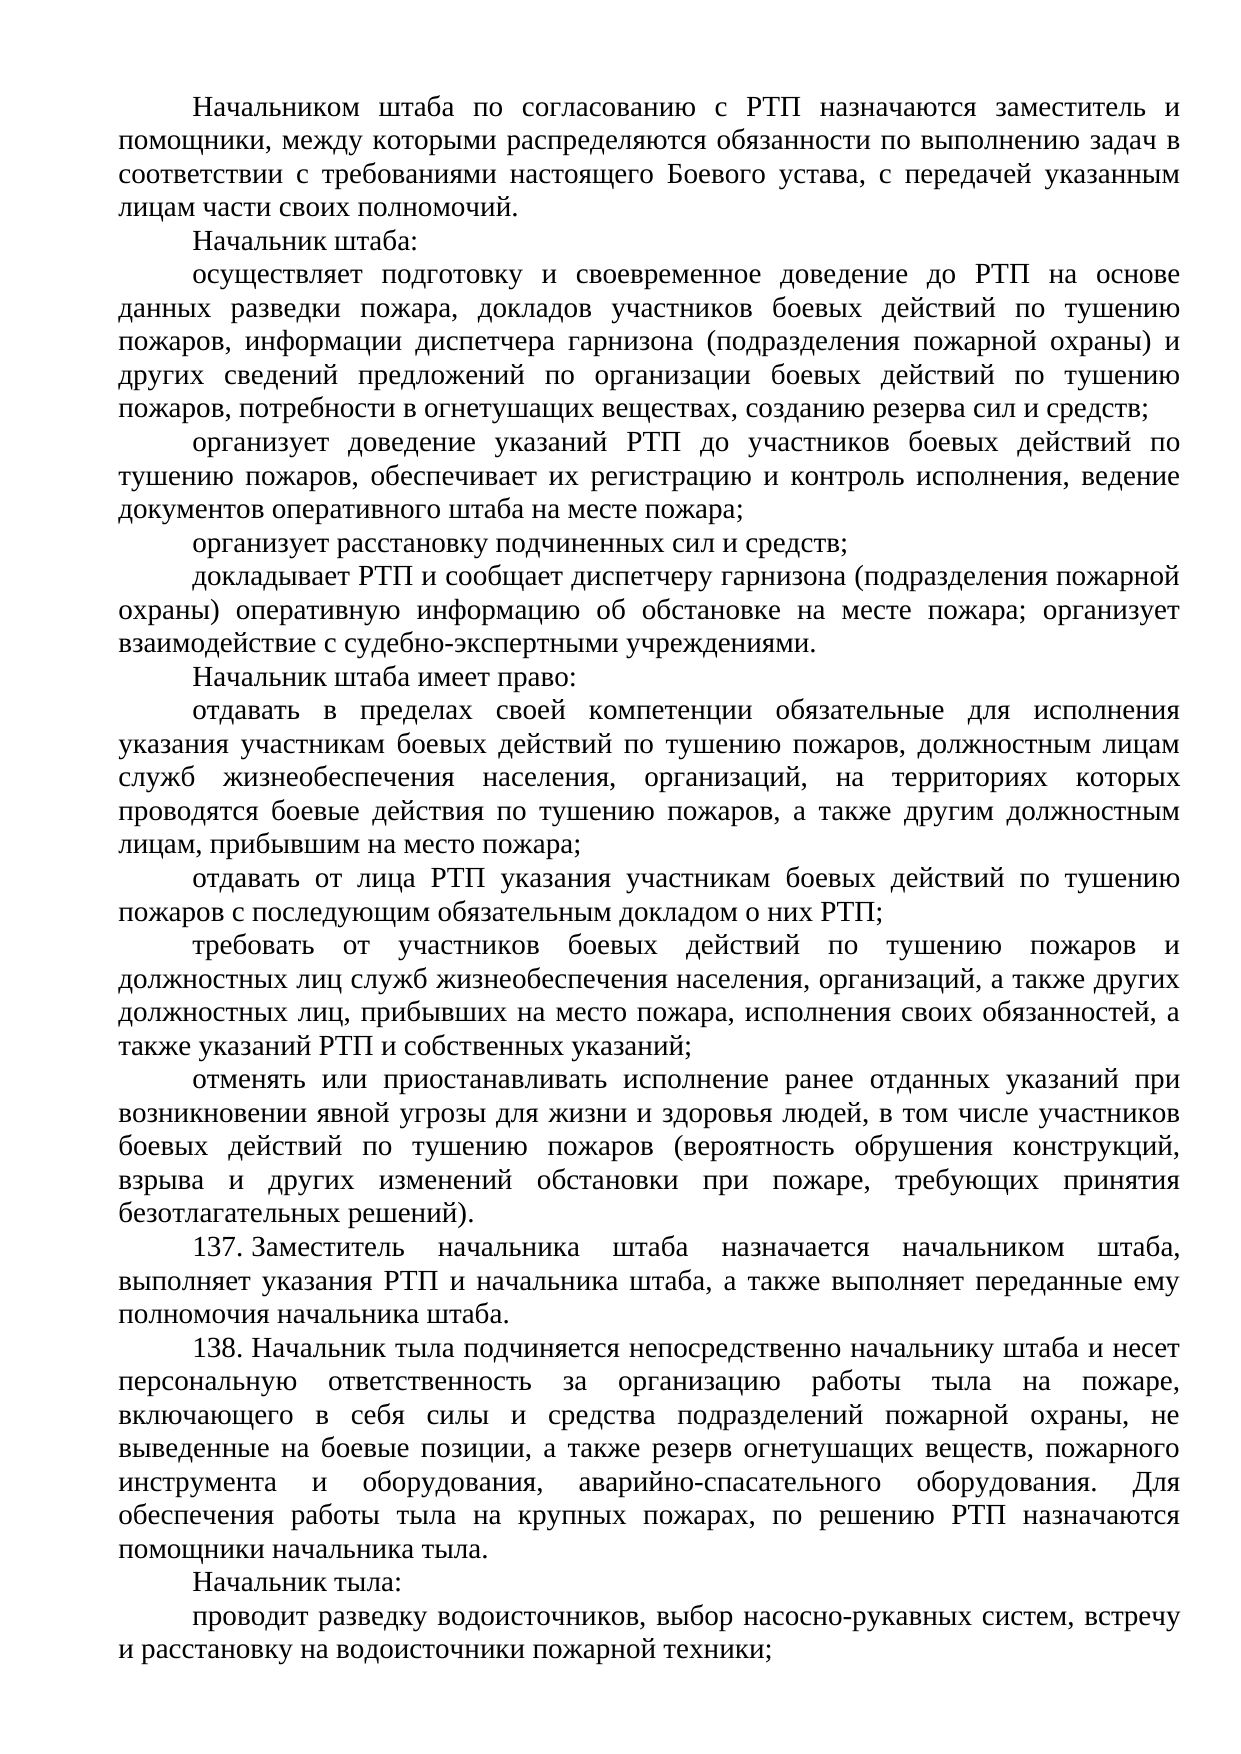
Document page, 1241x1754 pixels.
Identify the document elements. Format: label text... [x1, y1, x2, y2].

text проводит разведку водоисточников, выбор насосно-рукавных систем, встречу и расстановку на водоисточники пожарной техники; [118, 1598, 1181, 1665]
text отдавать в пределах своей компетенции обязательные для исполнения указания участникам боевых действий по тушению пожаров, должностным лицам служб жизнеобеспечения населения, организаций, на территориях которых проводятся боевые действия по тушению пожаров, а также другим должностным лицам, прибывшим на место пожара; [118, 692, 1181, 860]
text осуществляет подготовку и своевременное доведение до РТП на основе данных разведки пожара, докладов участников боевых действий по тушению пожаров, информации диспетчера гарнизона (подразделения пожарной охраны) и других сведений предложений по организации боевых действий по тушению пожаров, потребности в огнетушащих веществах, созданию резерва сил и средств; [118, 256, 1181, 424]
text Начальник штаба имеет право: [118, 659, 1181, 692]
text отменять или приостанавливать исполнение ранее отданных указаний при возникновении явной угрозы для жизни и здоровья людей, в том числе участников боевых действий по тушению пожаров (вероятность обрушения конструкций, взрыва и других изменений обстановки при пожаре, требующих принятия безотлагательных решений). [118, 1061, 1181, 1229]
text организует расстановку подчиненных сил и средств; [118, 525, 1181, 558]
text докладывает РТП и сообщает диспетчеру гарнизона (подразделения пожарной охраны) оперативную информацию об обстановке на месте пожара; организует взаимодействие с судебно-экспертными учреждениями. [118, 558, 1181, 659]
list Начальник тыла подчиняется непосредственно начальнику штаба и несет персональную ответственность за организацию работы тыла на пожаре, включающего в себя силы и средства подразделений пожарной охраны, не выведенные на боевые позиции, а также резерв огнетушащих веществ, пожарного инструмента и оборудования, аварийно-спасательного оборудования. Для обеспечения работы тыла на крупных пожарах, по решению РТП назначаются помощники начальника тыла. [118, 1330, 1181, 1564]
text отдавать от лица РТП указания участникам боевых действий по тушению пожаров с последующим обязательным докладом о них РТП; [118, 860, 1181, 927]
text Начальник тыла: [118, 1564, 1181, 1598]
text требовать от участников боевых действий по тушению пожаров и должностных лиц служб жизнеобеспечения населения, организаций, а также других должностных лиц, прибывших на место пожара, исполнения своих обязанностей, а также указаний РТП и собственных указаний; [118, 927, 1181, 1061]
text Начальником штаба по согласованию с РТП назначаются заместитель и помощники, между которыми распределяются обязанности по выполнению задач в соответствии с требованиями настоящего Боевого устава, с передачей указанным лицам части своих полномочий. [118, 89, 1181, 223]
list Заместитель начальника штаба назначается начальником штаба, выполняет указания РТП и начальника штаба, а также выполняет переданные ему полномочия начальника штаба. [118, 1229, 1181, 1330]
text организует доведение указаний РТП до участников боевых действий по тушению пожаров, обеспечивает их регистрацию и контроль исполнения, ведение документов оперативного штаба на месте пожара; [118, 424, 1181, 525]
text Начальник штаба: [118, 223, 1181, 256]
